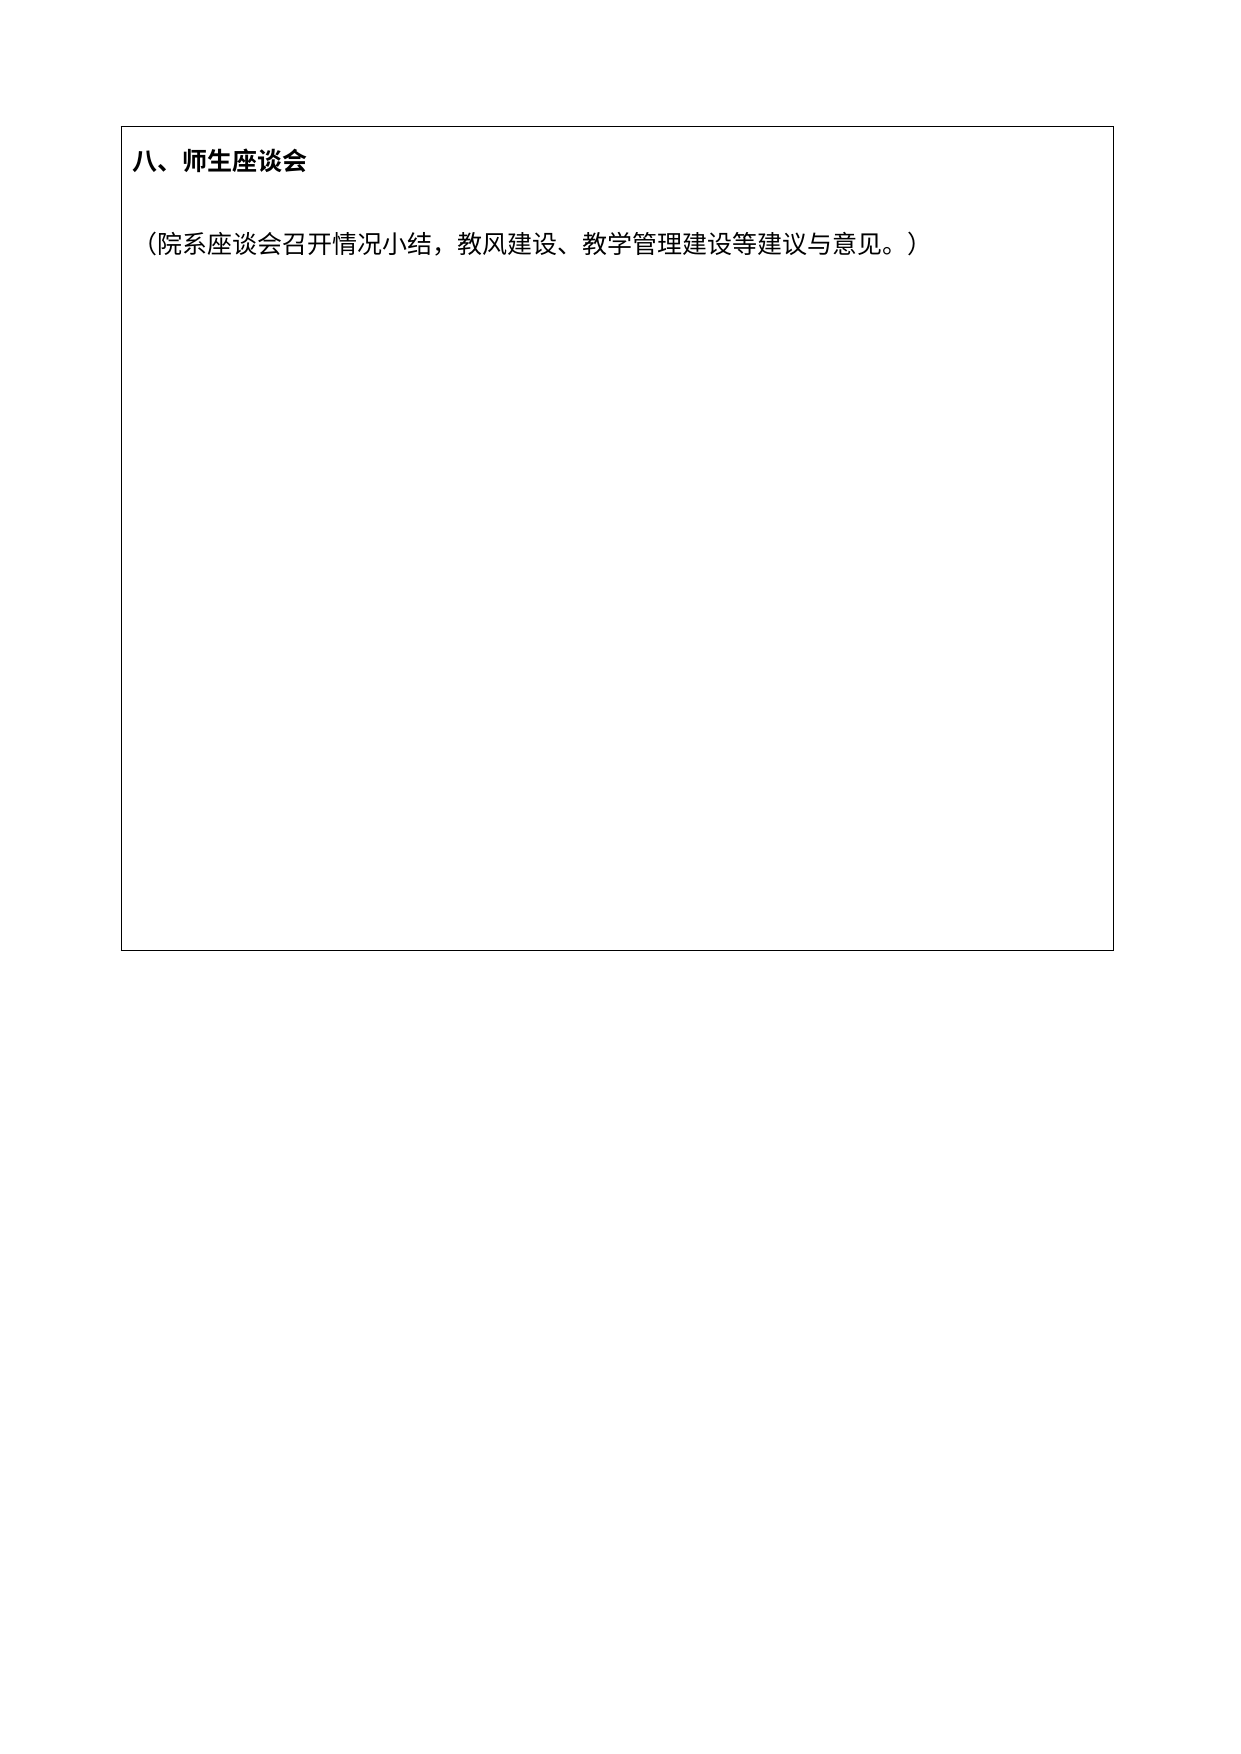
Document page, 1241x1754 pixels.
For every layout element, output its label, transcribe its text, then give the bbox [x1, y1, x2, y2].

table_cell 八、师生座谈会 （院系座谈会召开情况小结，教风建设、教学管理建设等建议与意见。） [122, 127, 1113, 949]
